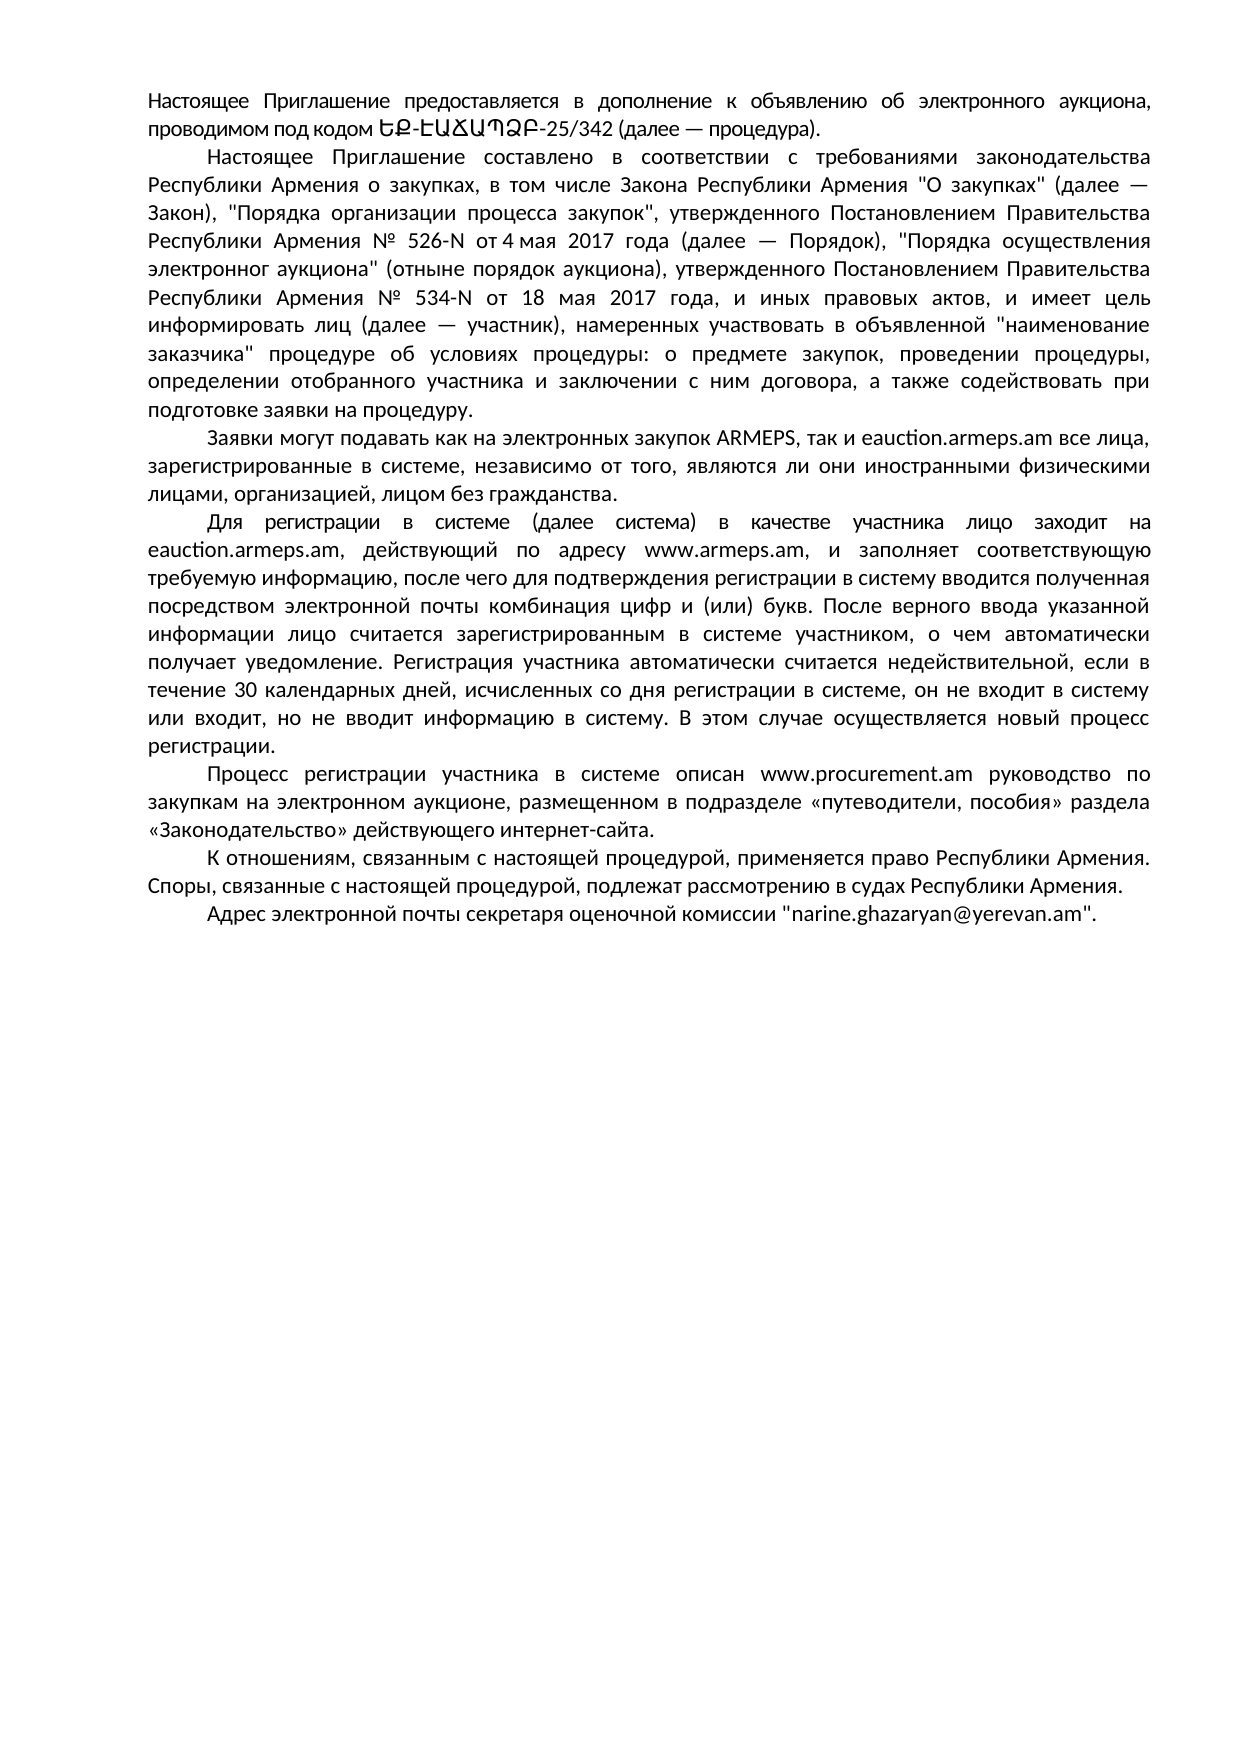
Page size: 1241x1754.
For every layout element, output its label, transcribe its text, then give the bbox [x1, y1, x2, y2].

text Процесс регистрации участника в системе описан www.procurement.am руководство по закупкам на электронном аукционе, размещенном в подразделе «путеводители, пособия» раздела «Законодательство» действующего интернет-сайта. [148, 759, 1152, 843]
text Настоящее Приглашение предоставляется в дополнение к объявлению об электронного аукциона, проводимом под кодом ԵՔ-ԷԱՃԱՊՁԲ-25/342 (далее — процедура). [148, 86, 1152, 142]
text К отношениям, связанным с настоящей процедурой, применяется право Республики Армения. Споры, связанные с настоящей процедурой, подлежат рассмотрению в судах Республики Армения. [148, 843, 1152, 899]
text Заявки могут подавать как на электронных закупок ARMEPS, так и eauction.armeps.am все лица, зарегистрированные в системе, независимо от того, являются ли они иностранными физическими лицами, организацией, лицом без гражданства. [148, 423, 1152, 507]
text Адрес электронной почты секретаря оценочной комиссии "narine.ghazaryan@yerevan.am". [148, 899, 1152, 927]
text Настоящее Приглашение составлено в соответствии с требованиями законодательства Республики Армения о закупках, в том числе Закона Республики Армения "О закупках" (далее — Закон), "Порядка организации процесса закупок", утвержденного Постановлением Правительства Республики Армения № 526-N от 4 мая 2017 года (далее — Порядок), "Порядка осуществления электронног аукциона" (отныне порядок аукциона), утвержденного Постановлением Правительства Республики Армения № 534-N от 18 мая 2017 года, и иных правовых актов, и имеет цель информировать лиц (далее — участник), намеренных участвовать в объявленной "наименование заказчика" процедуре об условиях процедуры: о предмете закупок, проведении процедуры, определении отобранного участника и заключении с ним договора, а также содействовать при подготовке заявки на процедуру. [148, 142, 1152, 423]
text Для регистрации в системе (далее система) в качестве участника лицо заходит на eauction.armeps.am, действующий по адресу www.armeps.am, и заполняет соответствующую требуемую информацию, после чего для подтверждения регистрации в систему вводится полученная посредством электронной почты комбинация цифр и (или) букв. После верного ввода указанной информации лицо считается зарегистрированным в системе участником, о чем автоматически получает уведомление. Регистрация участника автоматически считается недействительной, если в течение 30 календарных дней, исчисленных со дня регистрации в системе, он не входит в систему или входит, но не вводит информацию в систему. В этом случае осуществляется новый процесс регистрации. [148, 507, 1152, 759]
